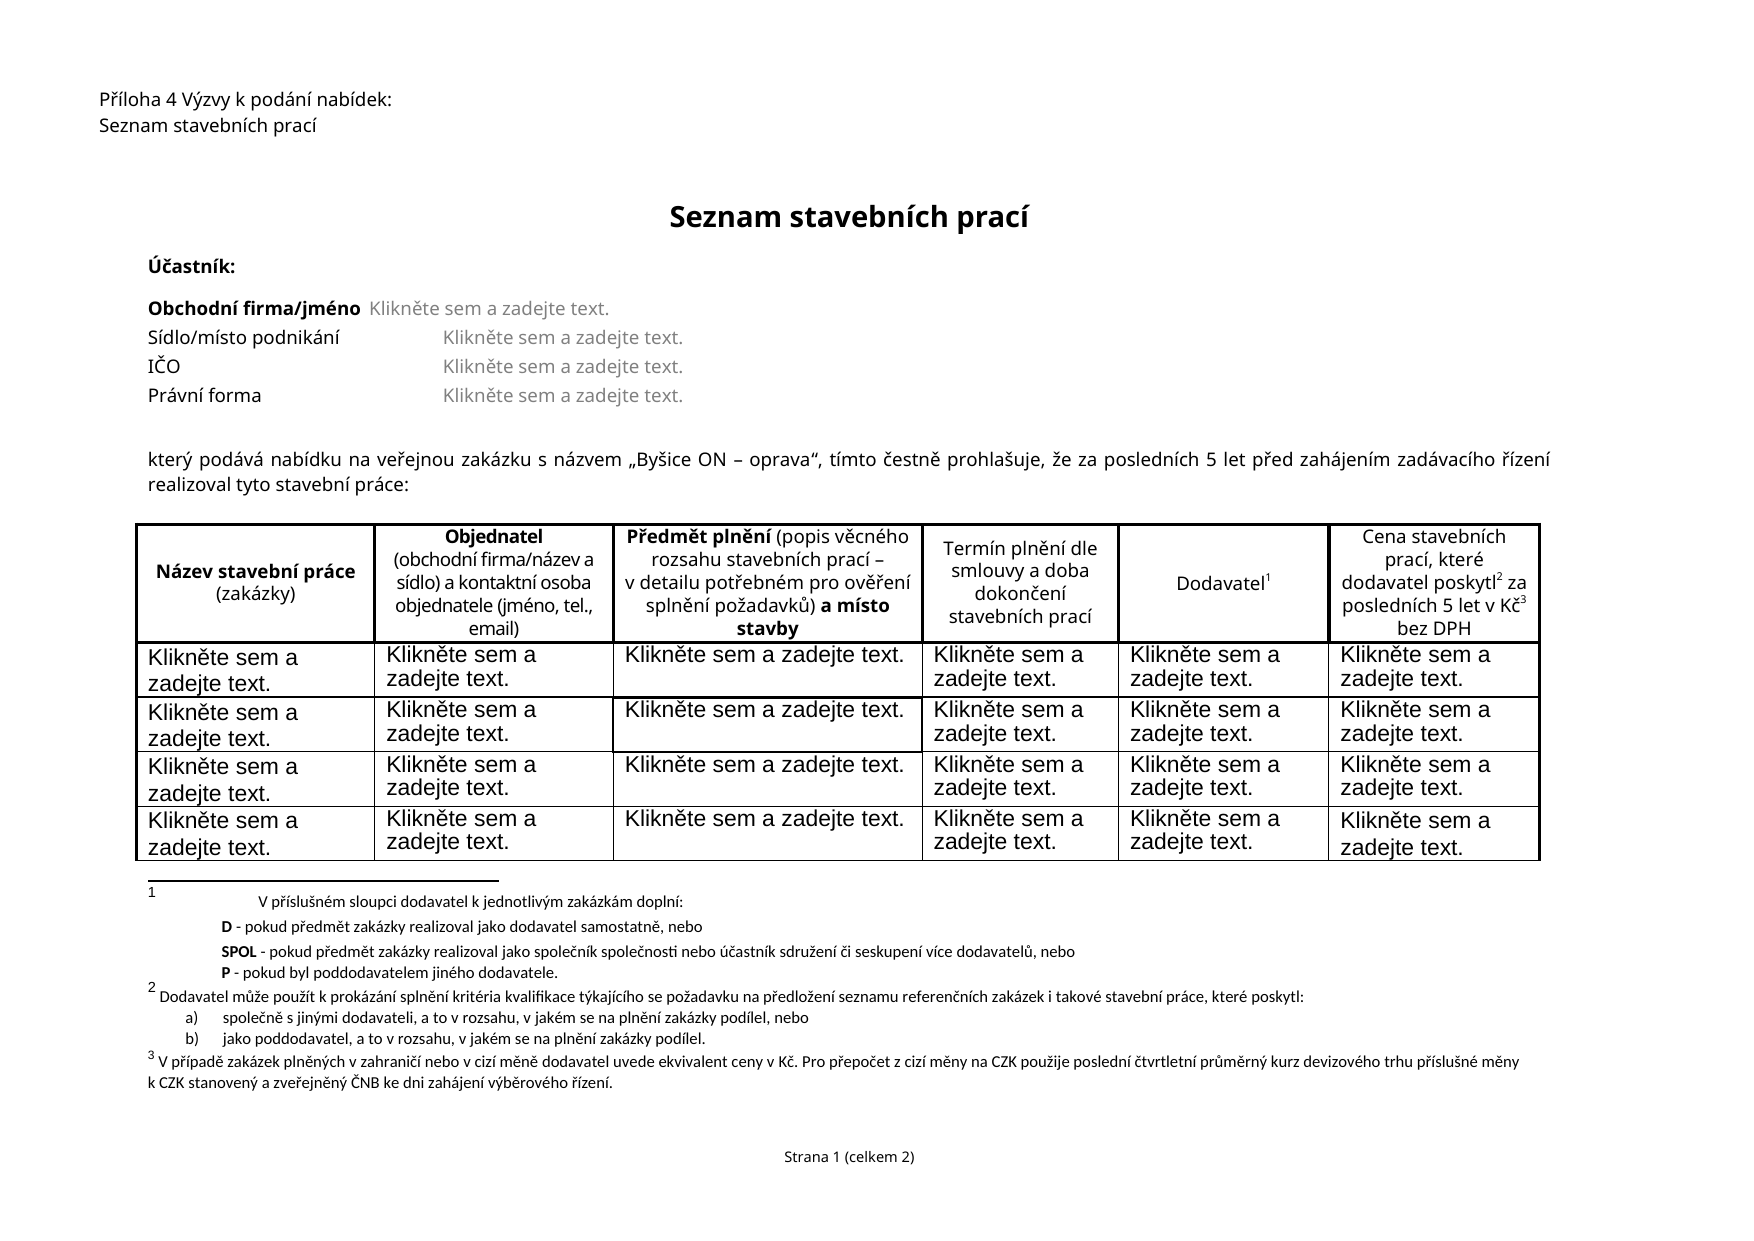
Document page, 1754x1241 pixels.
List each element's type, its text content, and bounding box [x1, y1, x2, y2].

table_header Objednatel (obchodní firma/název a sídlo) a kontaktní osoba objednatele (jméno, tel., email) [376, 526, 612, 641]
text Právní forma [148, 379, 1551, 408]
text který podává nabídku na veřejnou zakázku s názvem „Byšice ON – oprava“, tímto čestně prohlašuje, že za posledních 5 let před zahájením zadávacího řízení realizoval tyto stavební práce: [148, 446, 1551, 497]
text Sídlo/místo podnikání [148, 321, 1551, 350]
text IČO [148, 350, 1551, 379]
table_header Název stavební práce (zakázky) [138, 526, 373, 641]
title Seznam stavebních prací [148, 196, 1551, 236]
table_header Předmět plnění (popis věcného rozsahu stavebních prací – v detailu potřebném pro ověření splnění požadavků) a místo stavby [615, 526, 921, 641]
text Obchodní firma/jméno [148, 292, 1551, 321]
table_header Dodavatel [1120, 526, 1327, 641]
table_header Cena stavebních prací, které dodavatel poskytl za posledních 5 let v Kč bez DPH [1331, 526, 1538, 641]
text Účastník: [148, 249, 1551, 279]
table_header Termín plnění dle smlouvy a doba dokončení stavebních prací [924, 526, 1117, 641]
